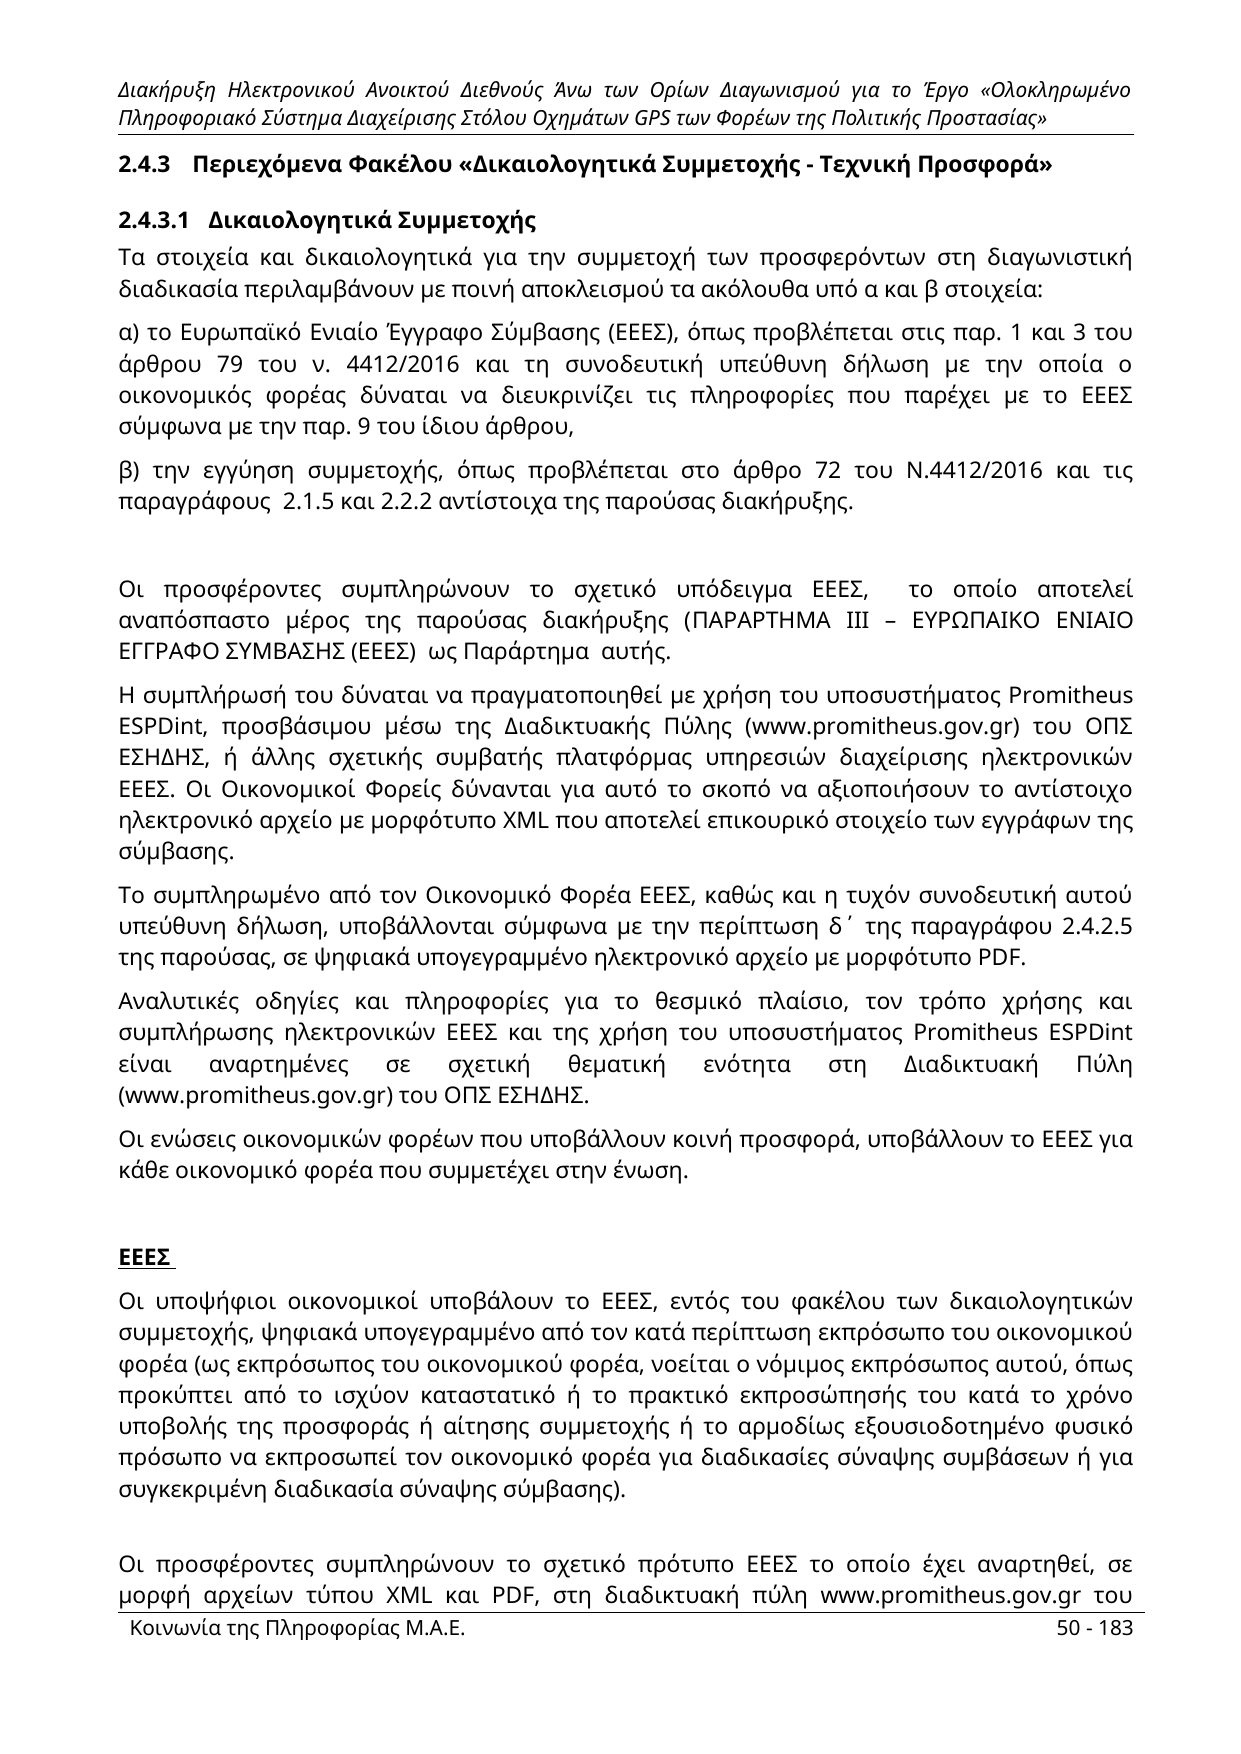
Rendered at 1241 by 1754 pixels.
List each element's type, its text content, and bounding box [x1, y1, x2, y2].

text Τα στοιχεία και δικαιολογητικά για την συμμετοχή των προσφερόντων στη διαγωνιστική διαδικασία περιλαμβάνουν με ποινή αποκλεισμού τα ακόλουθα υπό α και β στοιχεία: [118, 241, 1134, 304]
text ΕΕΕΣ [118, 1241, 1134, 1272]
text Οι ενώσεις οικονομικών φορέων που υποβάλλουν κοινή προσφορά, υποβάλλουν το ΕΕΕΣ για κάθε οικονομικό φορέα που συμμετέχει στην ένωση. [118, 1122, 1134, 1185]
subtitle Δικαιολογητικά Συμμετοχής [118, 204, 1134, 235]
text Αναλυτικές οδηγίες και πληροφορίες για το θεσμικό πλαίσιο, τον τρόπο χρήσης και συμπλήρωσης ηλεκτρονικών ΕΕΕΣ και της χρήση του υποσυστήματος Promitheus ESPDint είναι αναρτημένες σε σχετική θεματική ενότητα στη Διαδικτυακή Πύλη (www.promitheus.gov.gr) του ΟΠΣ ΕΣΗΔΗΣ. [118, 985, 1134, 1110]
text Οι υποψήφιοι οικονομικοί υποβάλουν το ΕΕΕΣ, εντός του φακέλου των δικαιολογητικών συμμετοχής, ψηφιακά υπογεγραμμένο από τον κατά περίπτωση εκπρόσωπο του οικονομικού φορέα (ως εκπρόσωπος του οικονομικού φορέα, νοείται ο νόμιμος εκπρόσωπος αυτού, όπως προκύπτει από το ισχύον καταστατικό ή το πρακτικό εκπροσώπησής του κατά το χρόνο υποβολής της προσφοράς ή αίτησης συμμετοχής ή το αρμοδίως εξουσιοδοτημένο φυσικό πρόσωπο να εκπροσωπεί τον οικονομικό φορέα για διαδικασίες σύναψης συμβάσεων ή για συγκεκριμένη διαδικασία σύναψης σύμβασης). [118, 1285, 1134, 1504]
text β) την εγγύηση συμμετοχής, όπως προβλέπεται στο άρθρο 72 του Ν.4412/2016 και τις παραγράφους 2.1.5 και 2.2.2 αντίστοιχα της παρούσας διακήρυξης. [118, 454, 1134, 516]
text α) το Ευρωπαϊκό Ενιαίο Έγγραφο Σύμβασης (ΕΕΕΣ), όπως προβλέπεται στις παρ. 1 και 3 του άρθρου 79 του ν. 4412/2016 και τη συνοδευτική υπεύθυνη δήλωση με την οποία ο οικονομικός φορέας δύναται να διευκρινίζει τις πληροφορίες που παρέχει με το ΕΕΕΣ σύμφωνα με την παρ. 9 του ίδιου άρθρου, [118, 316, 1134, 441]
text Η συμπλήρωσή του δύναται να πραγματοποιηθεί με χρήση του υποσυστήματος Promitheus ESPDint, προσβάσιμου μέσω της Διαδικτυακής Πύλης (www.promitheus.gov.gr) του ΟΠΣ ΕΣΗΔΗΣ, ή άλλης σχετικής συμβατής πλατφόρμας υπηρεσιών διαχείρισης ηλεκτρονικών ΕΕΕΣ. Οι Οικονομικοί Φορείς δύνανται για αυτό το σκοπό να αξιοποιήσουν το αντίστοιχο ηλεκτρονικό αρχείο με μορφότυπο XML που αποτελεί επικουρικό στοιχείο των εγγράφων της σύμβασης. [118, 679, 1134, 866]
subtitle Περιεχόμενα Φακέλου «Δικαιολογητικά Συμμετοχής - Τεχνική Προσφορά» [118, 147, 1134, 179]
text Το συμπληρωμένο από τον Οικονομικό Φορέα ΕΕΕΣ, καθώς και η τυχόν συνοδευτική αυτού υπεύθυνη δήλωση, υποβάλλονται σύμφωνα με την περίπτωση δ΄ της παραγράφου 2.4.2.5 της παρούσας, σε ψηφιακά υπογεγραμμένο ηλεκτρονικό αρχείο με μορφότυπο PDF. [118, 879, 1134, 972]
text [118, 1547, 1134, 1610]
text Οι προσφέροντες συμπληρώνουν το σχετικό υπόδειγμα ΕΕΕΣ, το οποίο αποτελεί αναπόσπαστο μέρος της παρούσας διακήρυξης (ΠΑΡΑΡΤΗΜΑ ΙΙI – ΕΥΡΩΠΑΙΚΟ ΕΝΙΑΙΟ ΕΓΓΡΑΦΟ ΣΥΜΒΑΣΗΣ (ΕΕΕΣ) ως Παράρτημα αυτής. [118, 572, 1134, 666]
